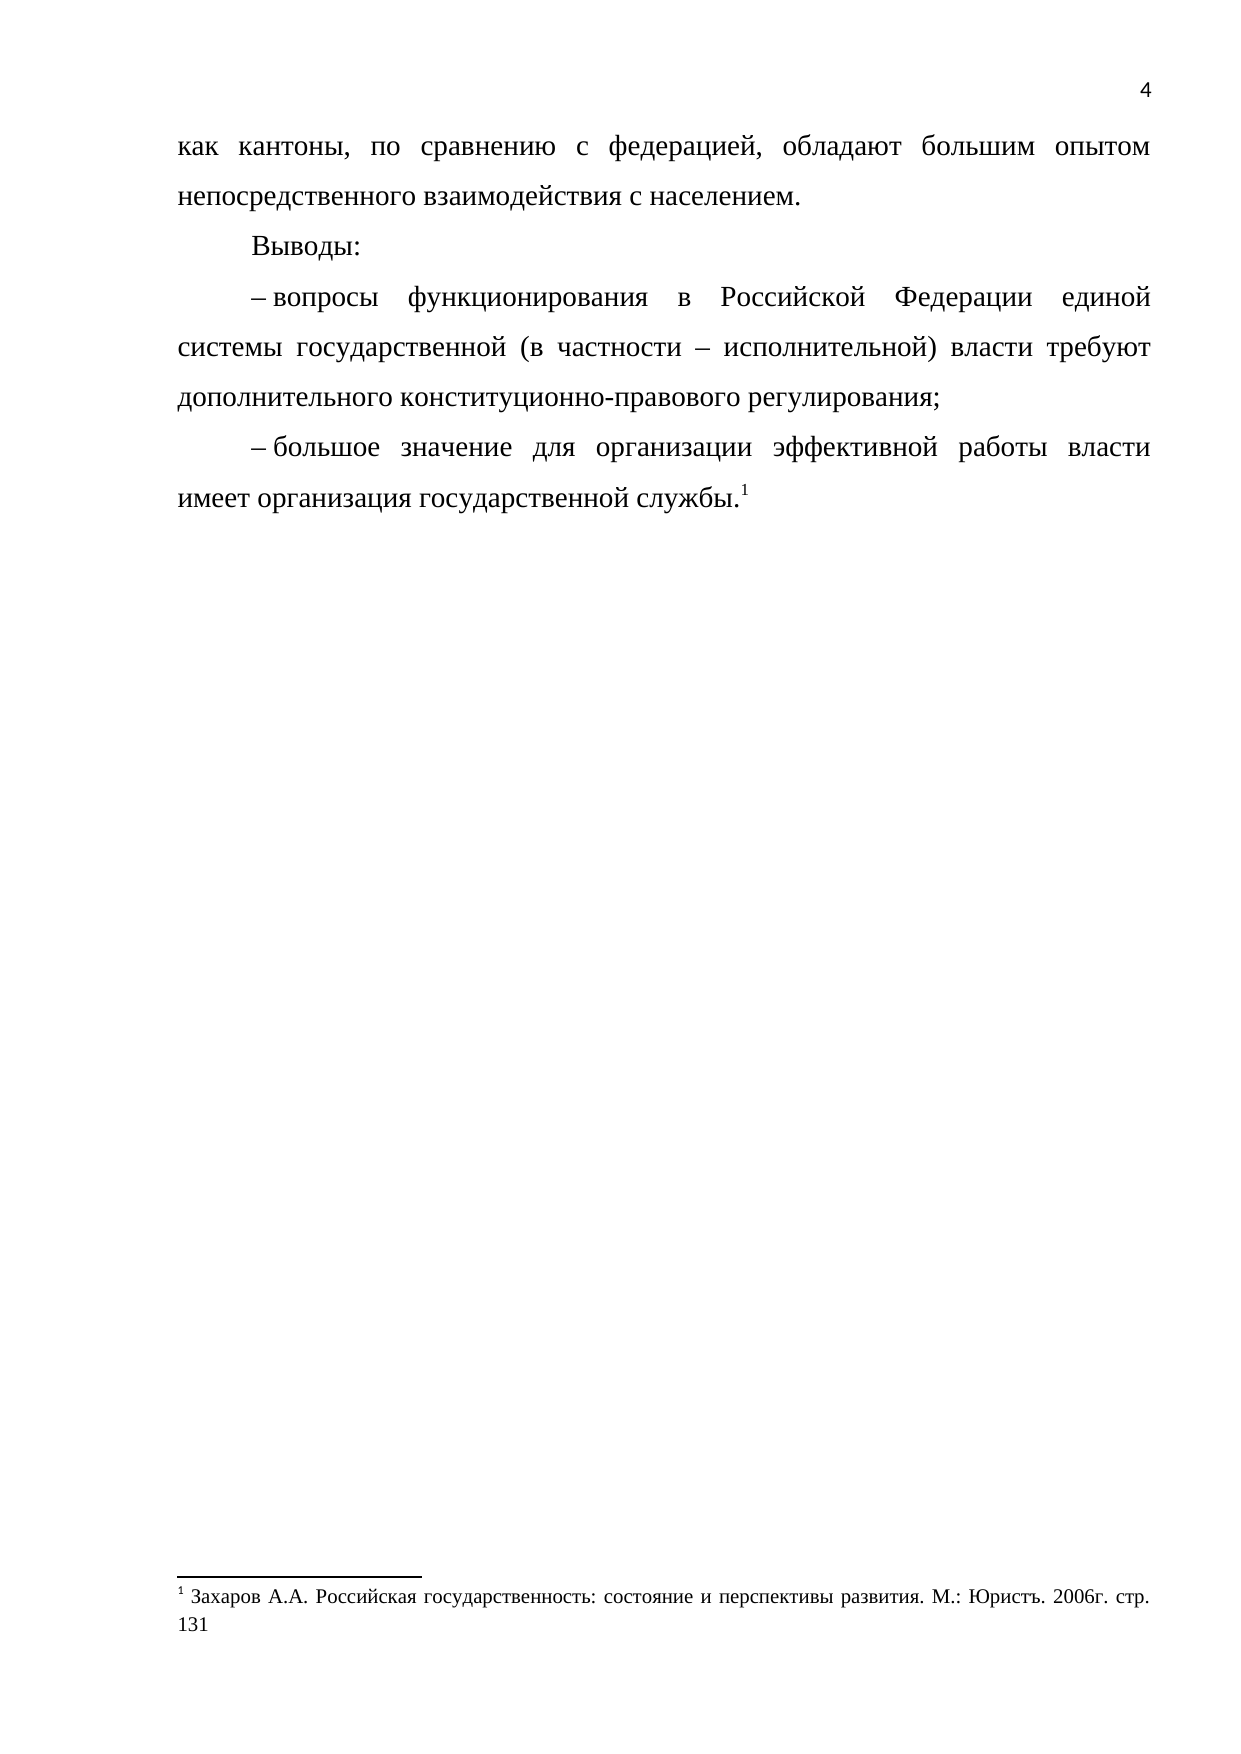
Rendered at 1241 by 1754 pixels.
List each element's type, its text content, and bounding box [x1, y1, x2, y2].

text – вопросы функционирования в Российской Федерации единой системы государственной (в частности – исполнительной) власти требуют дополнительного конституционно-правового регулирования; [177, 279, 1152, 413]
text Выводы: [177, 228, 1152, 262]
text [177, 128, 1152, 212]
text – большое значение для организации эффективной работы власти имеет организация государственной службы. [177, 429, 1152, 513]
